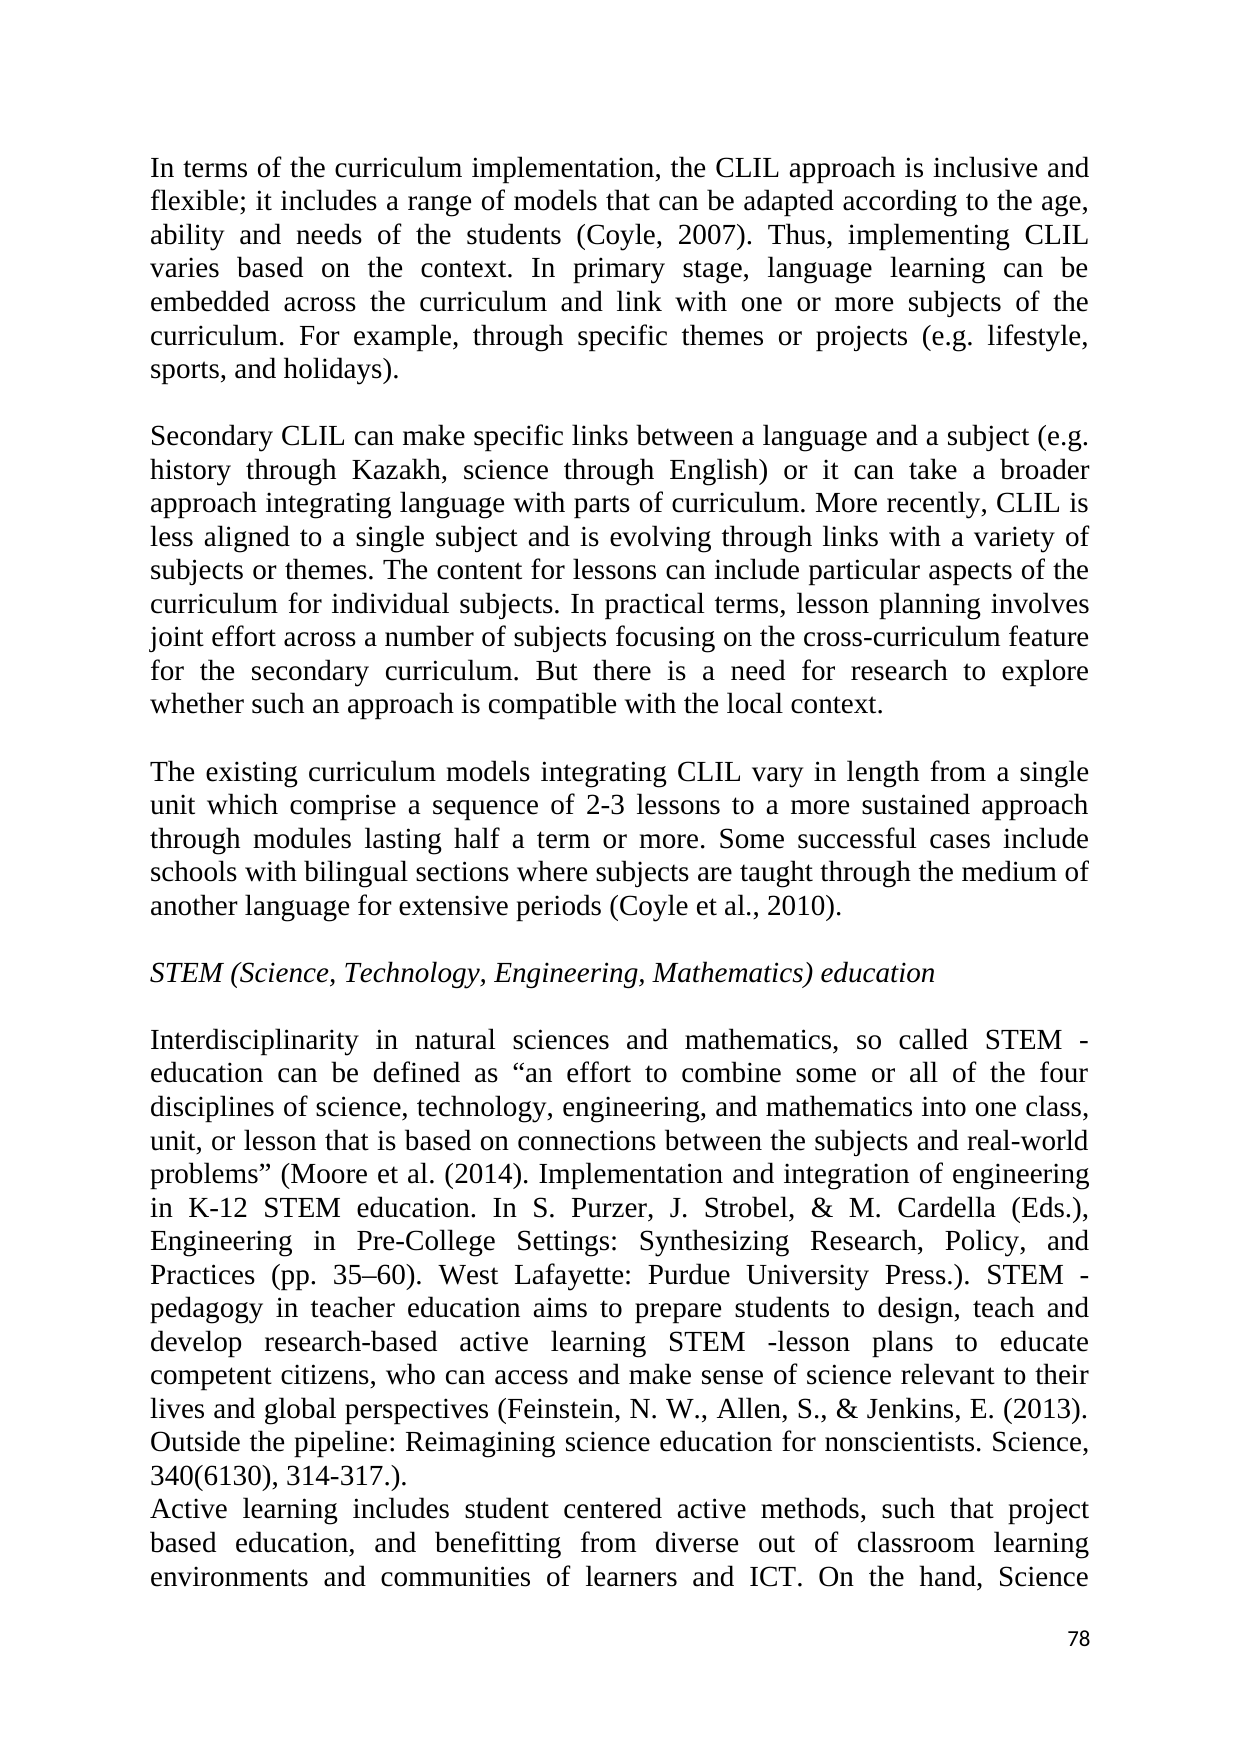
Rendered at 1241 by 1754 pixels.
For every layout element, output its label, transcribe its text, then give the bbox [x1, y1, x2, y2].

text The existing curriculum models integrating CLIL vary in length from a single unit which comprise a sequence of 2-3 lessons to a more sustained approach through modules lasting half a term or more. Some successful cases include schools with bilingual sections where subjects are taught through the medium of another language for extensive periods (Coyle et al., 2010). [150, 754, 1090, 921]
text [150, 1492, 1090, 1592]
text In terms of the curriculum implementation, the CLIL approach is inclusive and flexible; it includes a range of models that can be adapted according to the age, ability and needs of the students (Coyle, 2007). Thus, implementing CLIL varies based on the context. In primary stage, language learning can be embedded across the curriculum and link with one or more subjects of the curriculum. For example, through specific themes or projects (e.g. lifestyle, sports, and holidays). [150, 150, 1090, 385]
text Secondary CLIL can make specific links between a language and a subject (e.g. history through Kazakh, science through English) or it can take a broader approach integrating language with parts of curriculum. More recently, CLIL is less aligned to a single subject and is evolving through links with a variety of subjects or themes. The content for lessons can include particular aspects of the curriculum for individual subjects. In practical terms, lesson planning involves joint effort across a number of subjects focusing on the cross-curriculum feature for the secondary curriculum. But there is a need for research to explore whether such an approach is compatible with the local context. [150, 418, 1090, 720]
text Interdisciplinarity in natural sciences and mathematics, so called STEM -education can be defined as “an effort to combine some or all of the four disciplines of science, technology, engineering, and mathematics into one class, unit, or lesson that is based on connections between the subjects and real-world problems” (Moore et al. (2014). Implementation and integration of engineering in K-12 STEM education. In S. Purzer, J. Strobel, & M. Cardella (Eds.), Engineering in Pre-College Settings: Synthesizing Research, Policy, and Practices (pp. 35–60). West Lafayette: Purdue University Press.). STEM -pedagogy in teacher education aims to prepare students to design, teach and develop research-based active learning STEM -lesson plans to educate competent citizens, who can access and make sense of science relevant to their lives and global perspectives (Feinstein, N. W., Allen, S., & Jenkins, E. (2013). Outside the pipeline: Reimagining science education for nonscientists. Science, 340(6130), 314-317.). [150, 1022, 1090, 1492]
text STEM (Science, Technology, Engineering, Mathematics) education [150, 955, 1090, 988]
